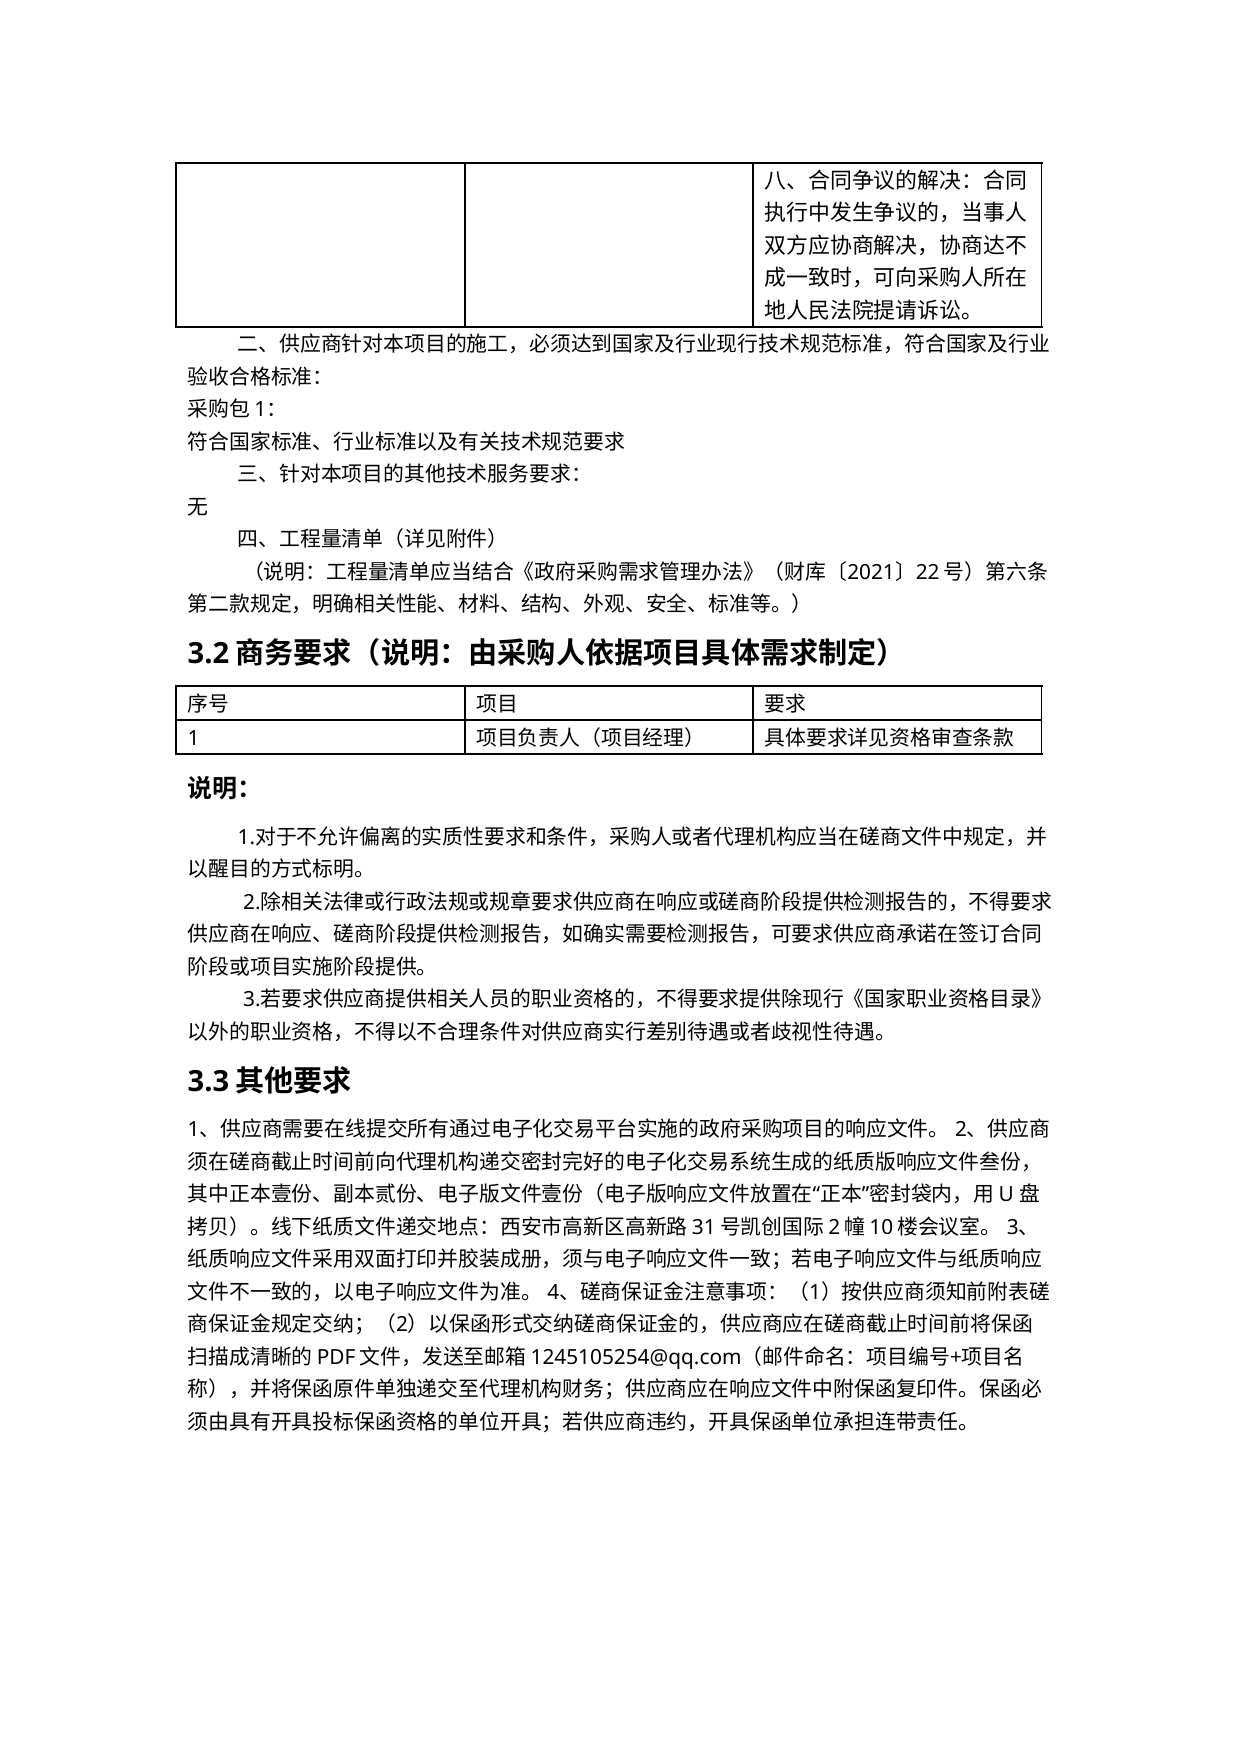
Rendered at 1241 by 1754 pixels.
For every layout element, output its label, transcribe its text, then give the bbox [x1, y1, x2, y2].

text （说明：工程量清单应当结合《政府采购需求管理办法》（财库〔2021〕22号）第六条第二款规定，明确相关性能、材料、结构、外观、安全、标准等。） [187, 555, 1053, 620]
text 3.2商务要求（说明：由采购人依据项目具体需求制定） [187, 620, 1053, 685]
table_cell 1 [177, 721, 464, 753]
text 2.除相关法律或行政法规或规章要求供应商在响应或磋商阶段提供检测报告的，不得要求供应商在响应、磋商阶段提供检测报告，如确实需要检测报告，可要求供应商承诺在签订合同阶段或项目实施阶段提供。 [187, 885, 1053, 982]
table_header 要求 [754, 687, 1041, 719]
text 采购包1： [187, 393, 1053, 425]
text 二、供应商针对本项目的施工，必须达到国家及行业现行技术规范标准，符合国家及行业验收合格标准： [187, 328, 1053, 393]
text 3.若要求供应商提供相关人员的职业资格的，不得要求提供除现行《国家职业资格目录》以外的职业资格，不得以不合理条件对供应商实行差别待遇或者歧视性待遇。 [187, 982, 1053, 1047]
text 符合国家标准、行业标准以及有关技术规范要求 [187, 425, 1053, 458]
table_cell 项目负责人（项目经理） [466, 721, 752, 753]
text 三、针对本项目的其他技术服务要求： [187, 458, 1053, 490]
table_header 项目 [466, 687, 752, 719]
table_cell 具体要求详见资格审查条款 [754, 721, 1041, 753]
text 1.对于不允许偏离的实质性要求和条件，采购人或者代理机构应当在磋商文件中规定，并以醒目的方式标明。 [187, 820, 1053, 885]
table_cell 1 [177, 164, 464, 326]
text 四、工程量清单（详见附件） [187, 523, 1053, 555]
text 说明： [187, 755, 1053, 820]
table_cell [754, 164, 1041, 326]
text 无 [187, 490, 1053, 523]
text 3.3其他要求 [187, 1047, 1053, 1112]
table_header 序号 [177, 687, 464, 719]
text 1、供应商需要在线提交所有通过电子化交易平台实施的政府采购项目的响应文件。 2、供应商须在磋商截止时间前向代理机构递交密封完好的电子化交易系统生成的纸质版响应文件叁份，其中正本壹份、副本贰份、电子版文件壹份（电子版响应文件放置在“正本”密封袋内，用U 盘拷贝）。线下纸质文件递交地点：西安市高新区高新路31号凯创国际2幢10楼会议室。 3、纸质响应文件采用双面打印并胶装成册，须与电子响应文件一致；若电子响应文件与纸质响应文件不一致的，以电子响应文件为准。 4、磋商保证金注意事项：（1）按供应商须知前附表磋商保证金规定交纳；（2）以保函形式交纳磋商保证金的，供应商应在磋商截止时间前将保函扫描成清晰的PDF文件，发送至邮箱1245105254@qq.com（邮件命名：项目编号+项目名称），并将保函原件单独递交至代理机构财务；供应商应在响应文件中附保函复印件。保函必须由具有开具投标保函资格的单位开具；若供应商违约，开具保函单位承担连带责任。 [187, 1112, 1053, 1437]
table_cell [466, 164, 752, 326]
